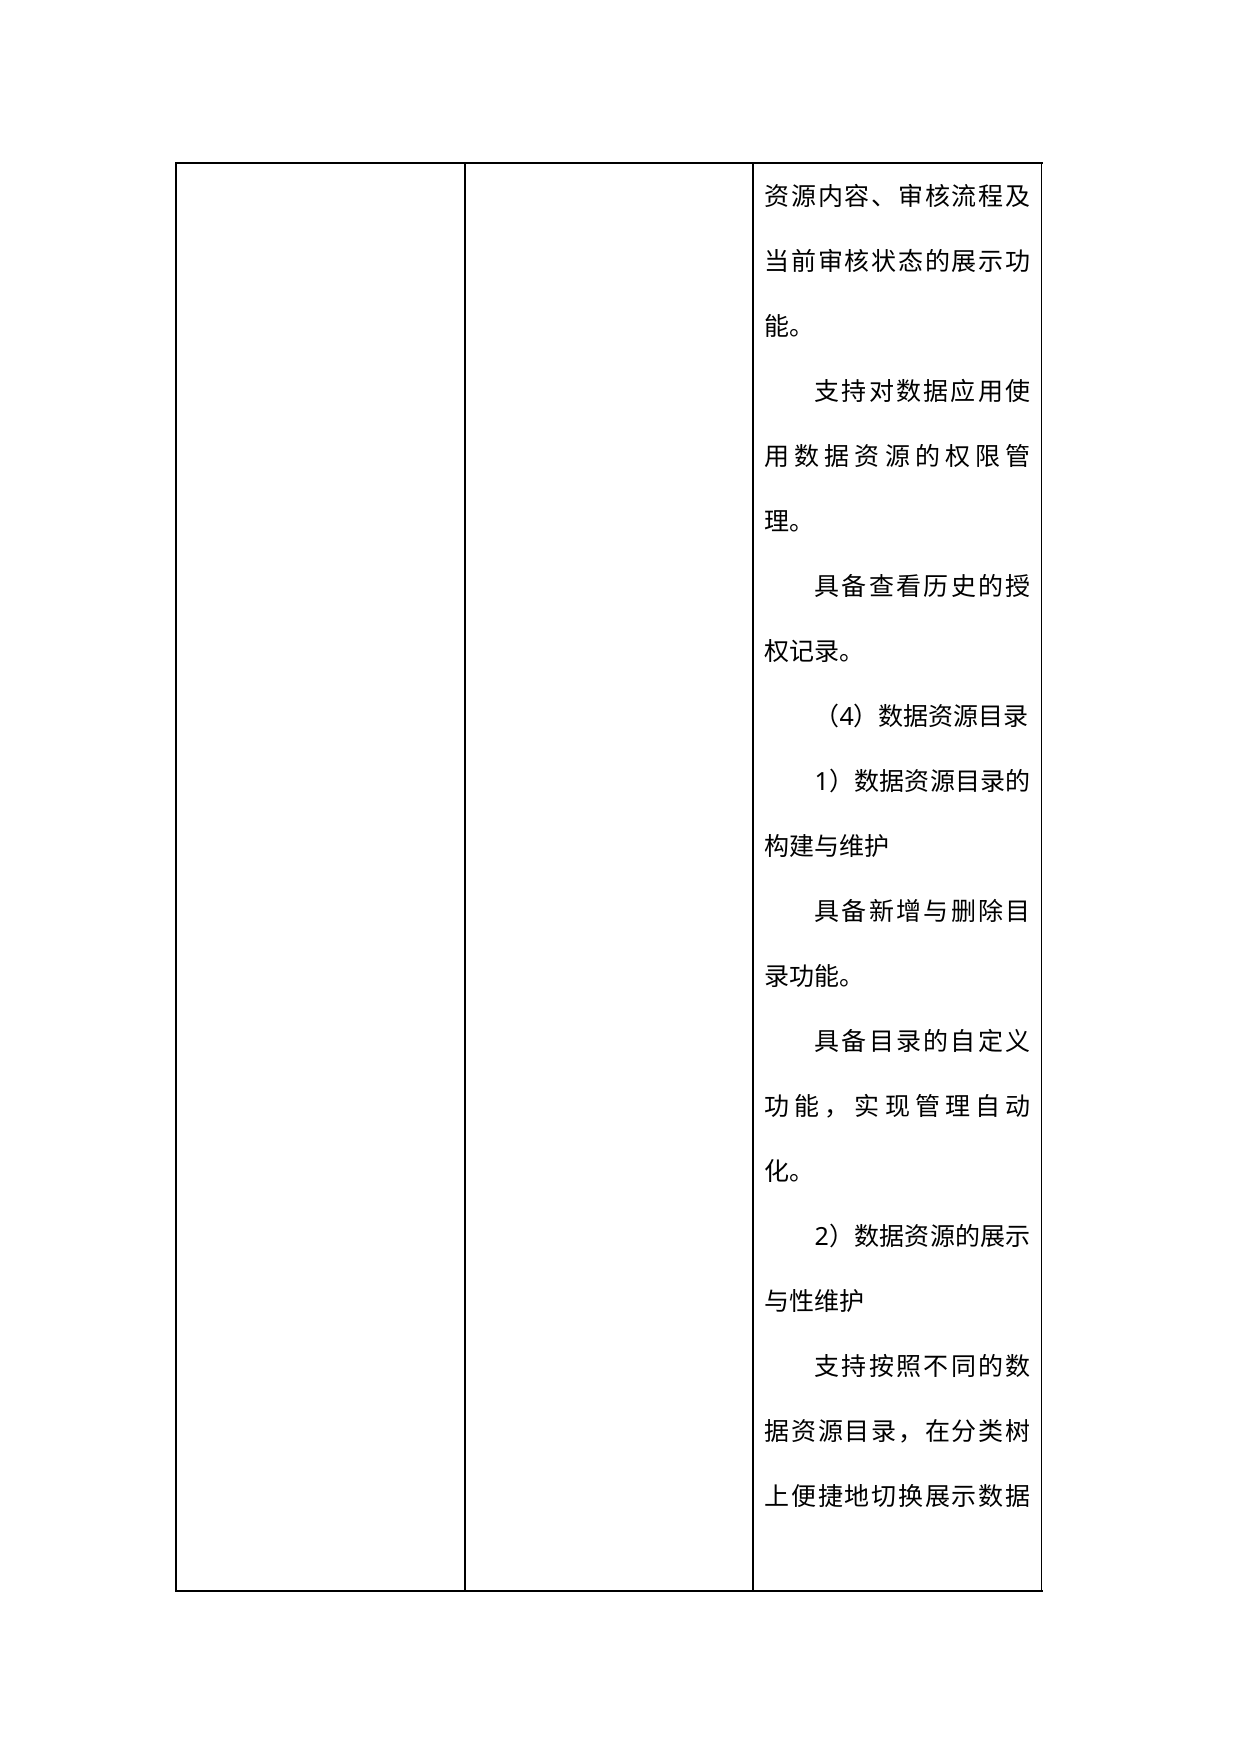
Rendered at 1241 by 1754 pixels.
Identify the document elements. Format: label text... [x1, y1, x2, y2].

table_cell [754, 164, 1041, 1590]
table_cell [177, 164, 464, 1590]
table_cell 1 [466, 164, 752, 1590]
